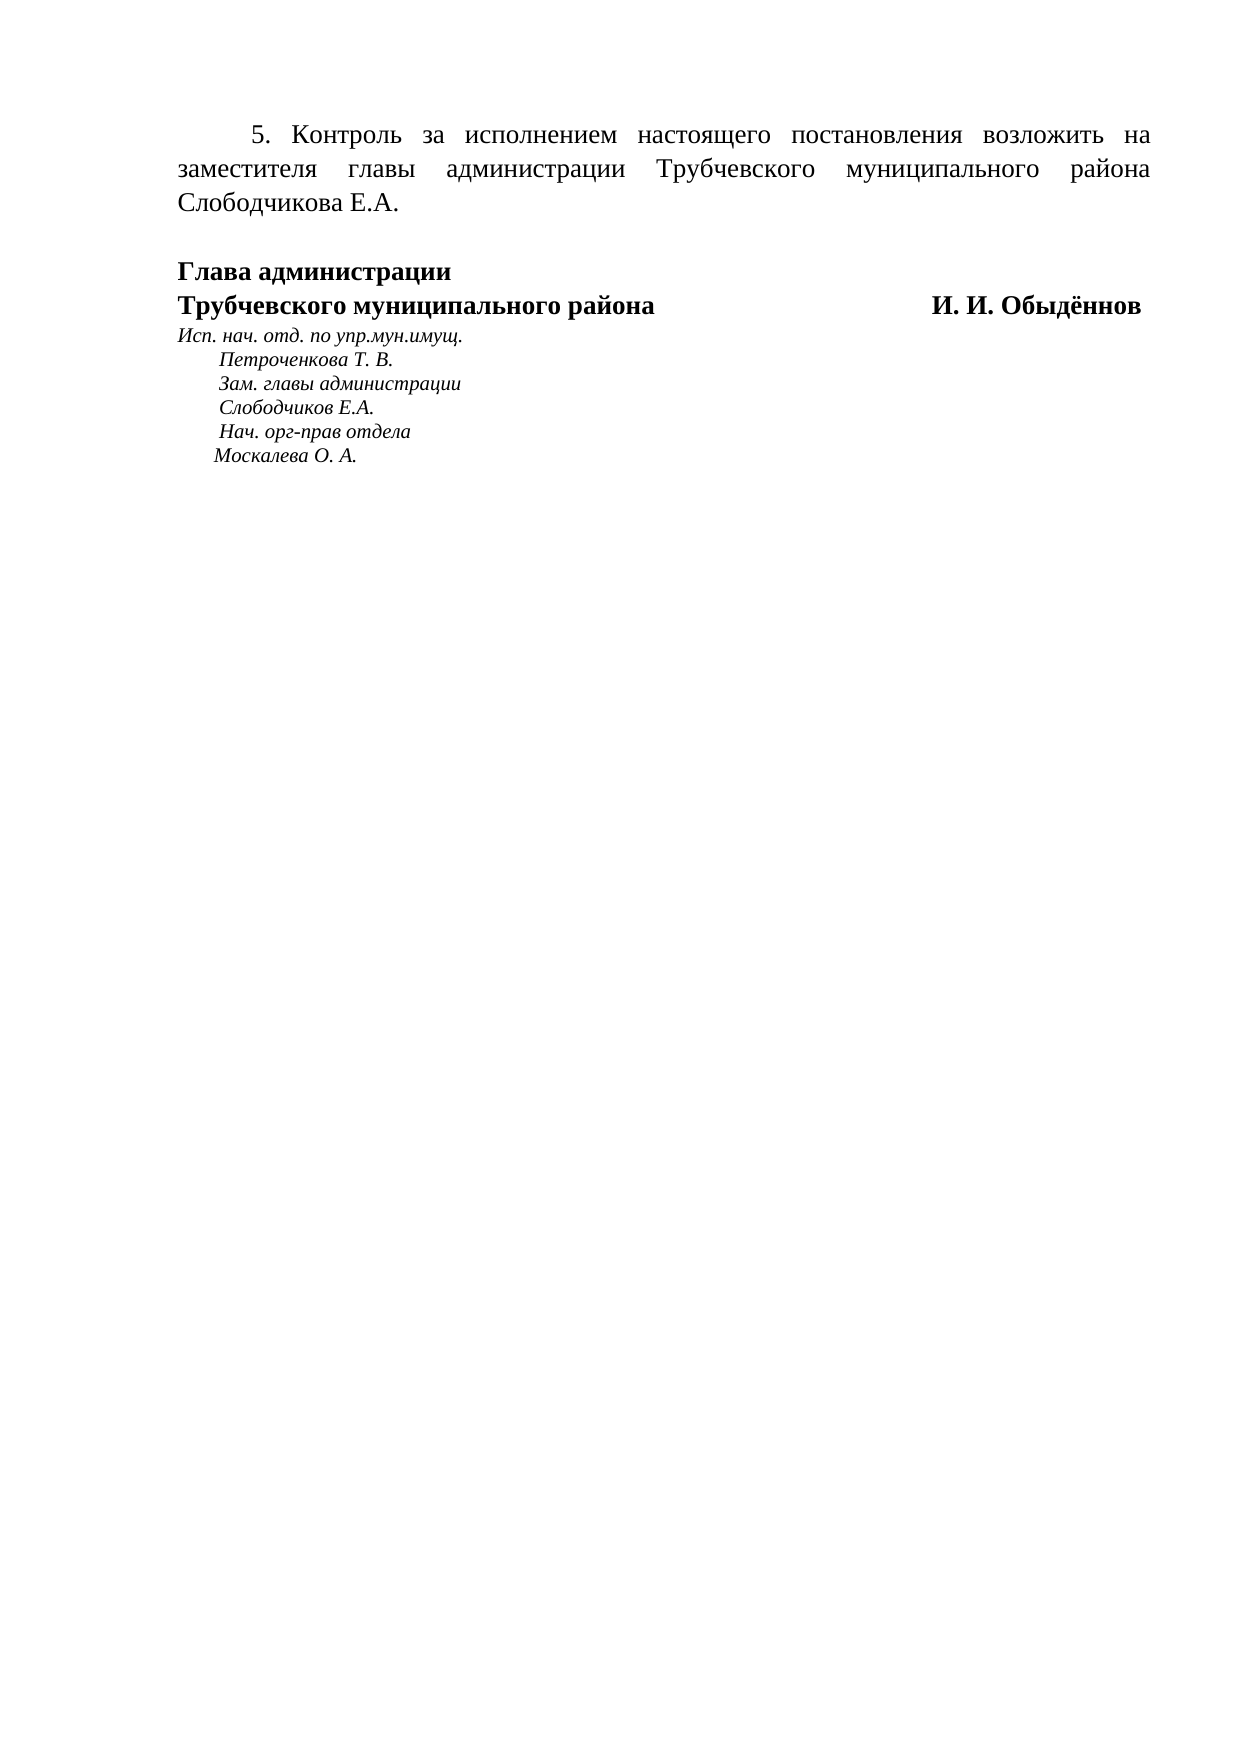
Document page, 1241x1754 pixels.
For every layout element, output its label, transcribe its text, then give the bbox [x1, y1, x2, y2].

text Исп. нач. отд. по упр.мун.имущ. [177, 323, 1152, 347]
text Трубчевского муниципального района И. И. Обыдённов [177, 289, 1152, 320]
text 5. Контроль за исполнением настоящего постановления возложить на заместителя главы администрации Трубчевского муниципального района Слободчикова Е.А. [177, 118, 1152, 218]
text Москалева О. А. [177, 443, 1152, 467]
text Петроченкова Т. В. [177, 347, 1152, 371]
text Нач. орг-прав отдела [177, 419, 1152, 443]
text Глава администрации [177, 255, 1152, 286]
text Слободчиков Е.А. [177, 395, 1152, 419]
text Зам. главы администрации [177, 371, 1152, 395]
